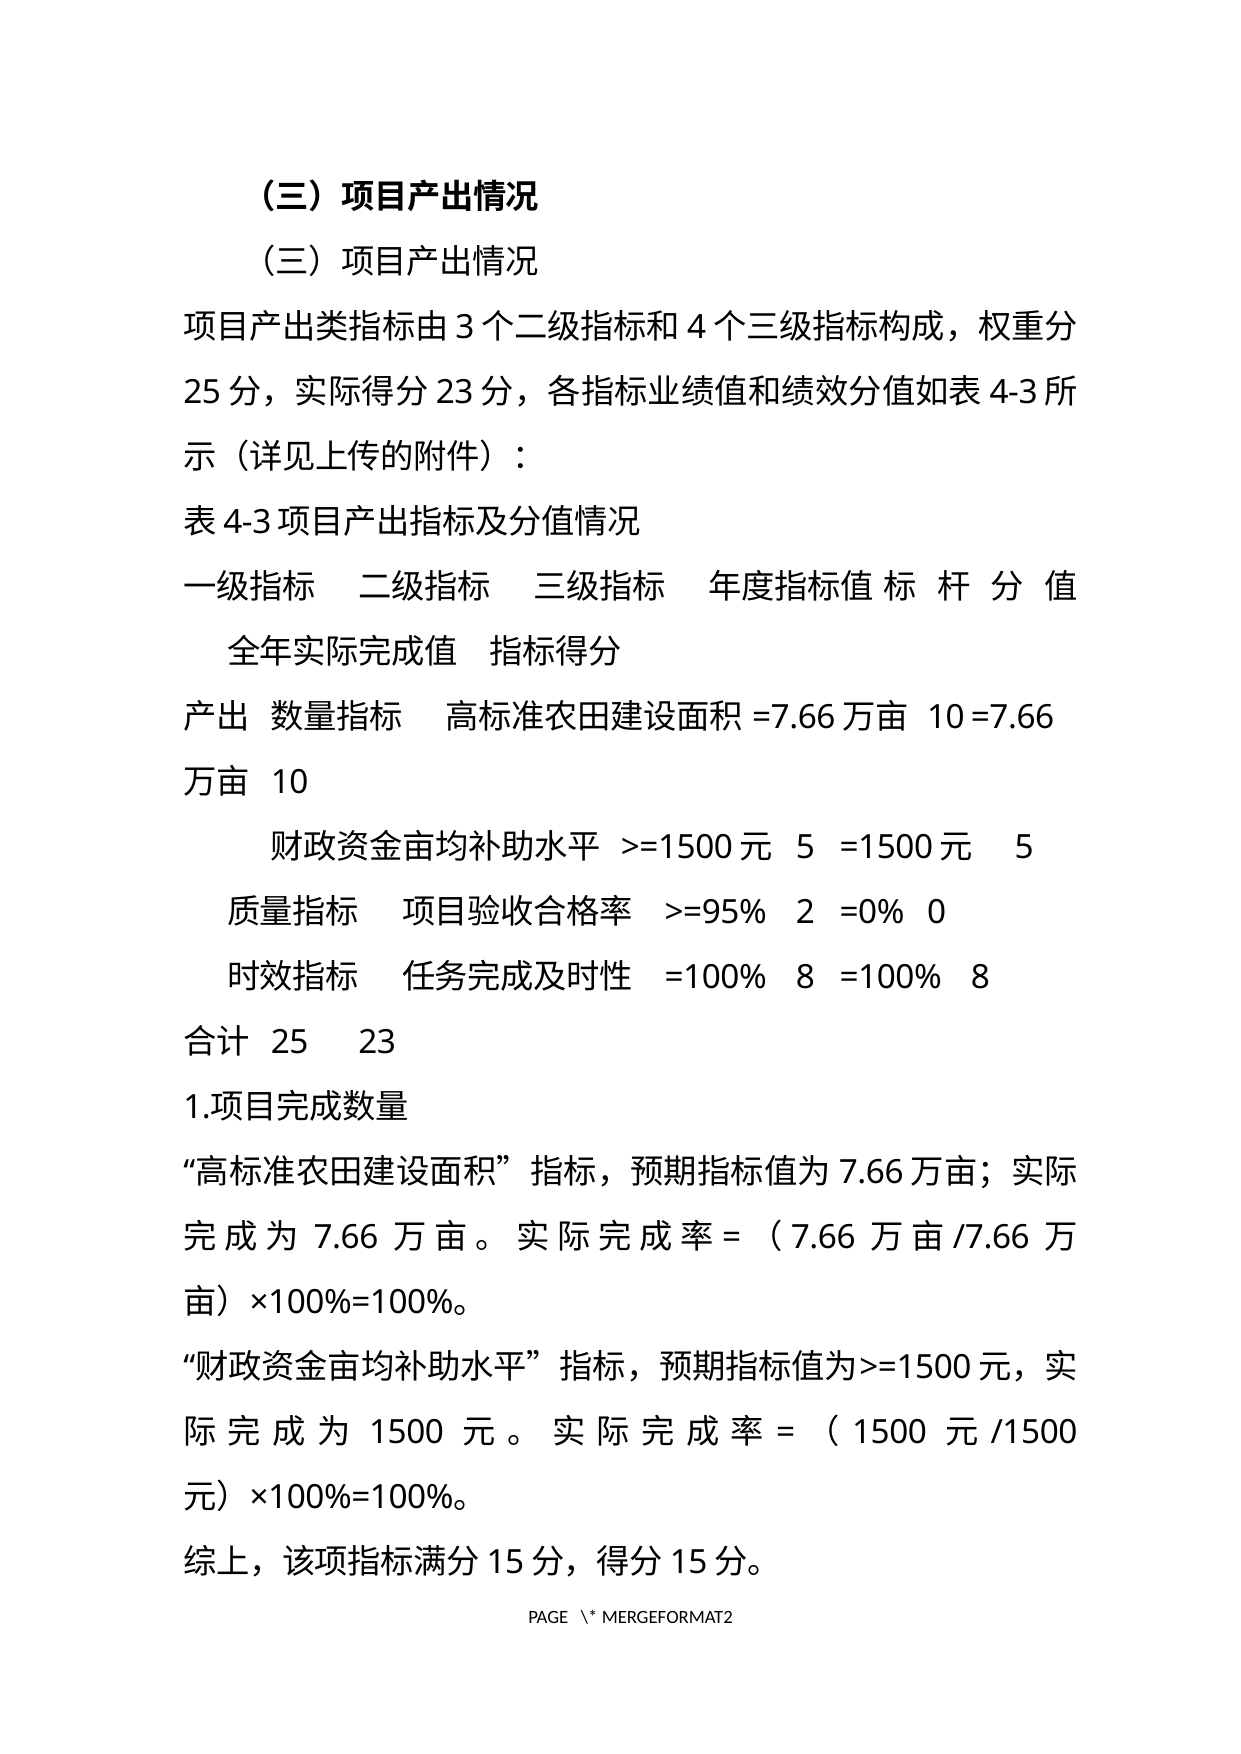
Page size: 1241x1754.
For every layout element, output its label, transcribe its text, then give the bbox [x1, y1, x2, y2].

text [183, 227, 1078, 1592]
text （三）项目产出情况 [183, 162, 1078, 227]
